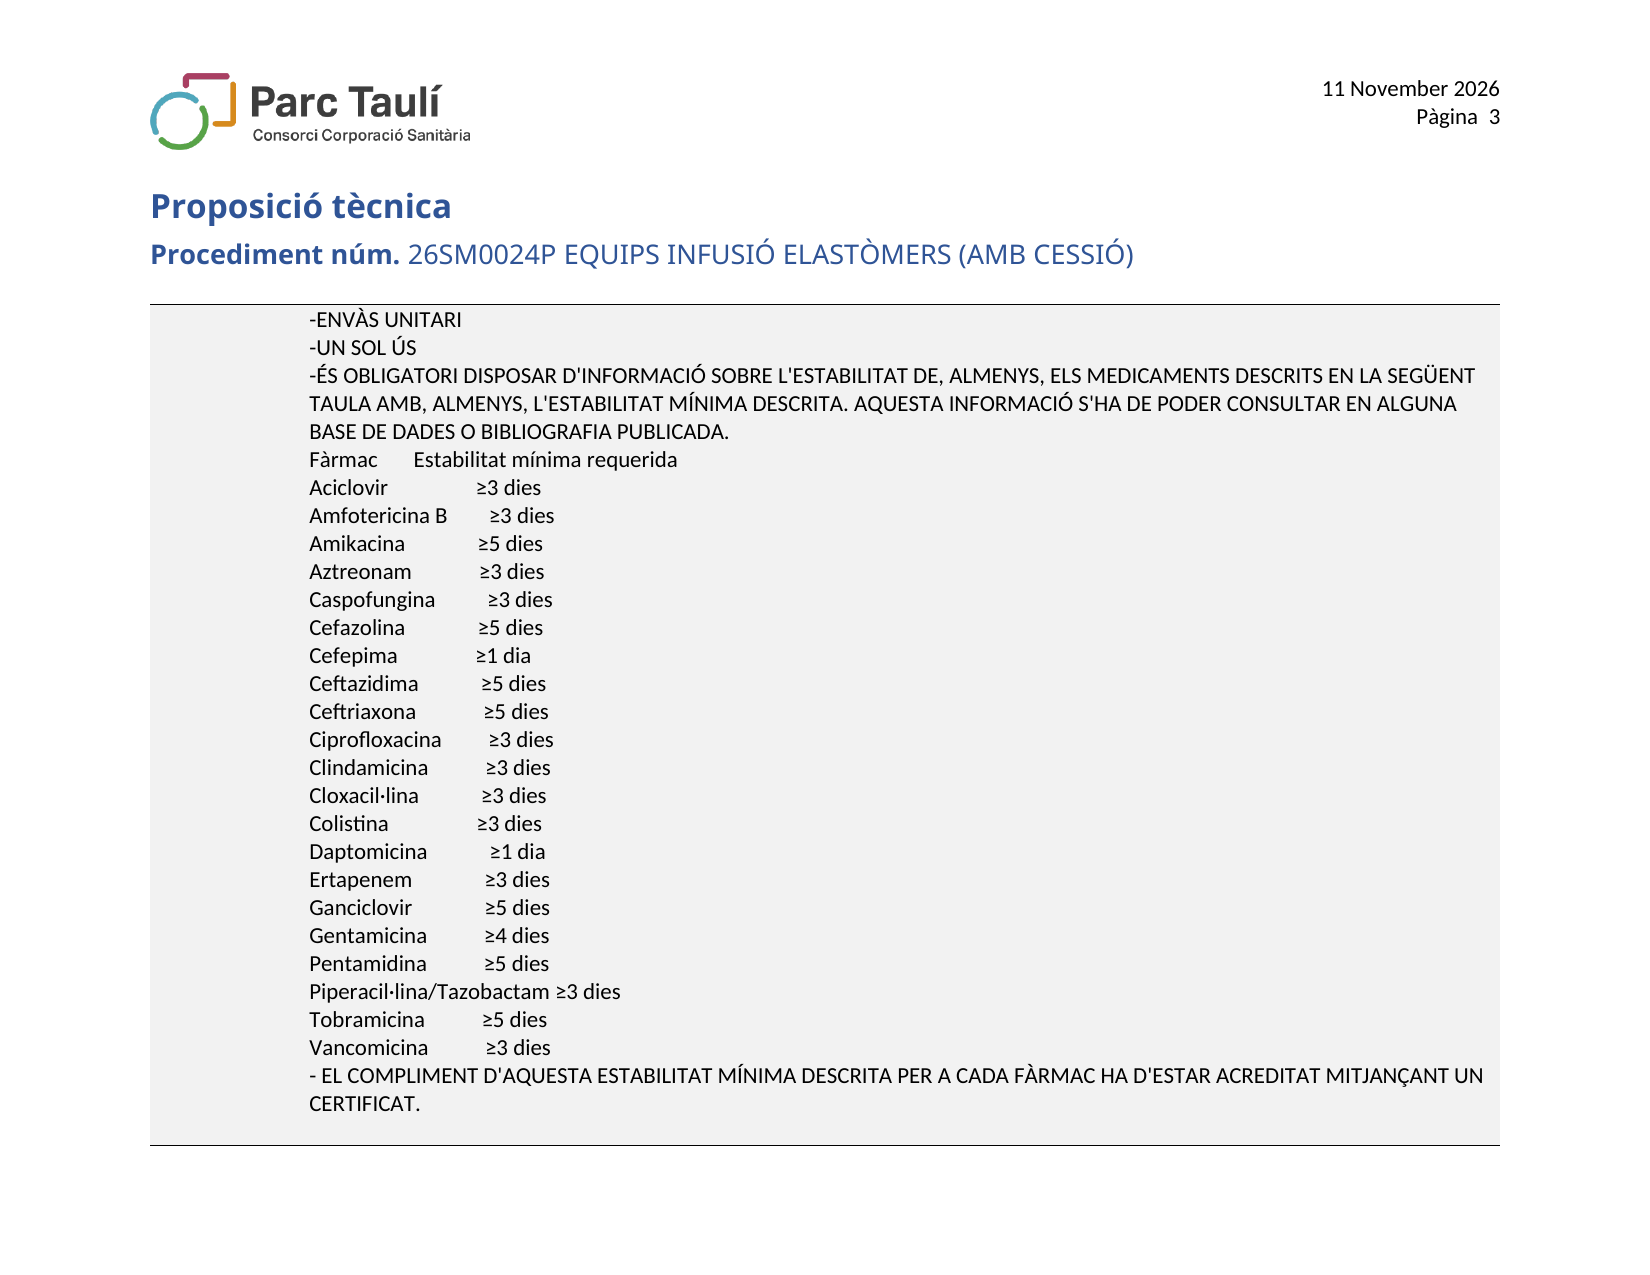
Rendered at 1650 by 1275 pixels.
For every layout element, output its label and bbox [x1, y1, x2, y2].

picture [150, 73, 470, 150]
